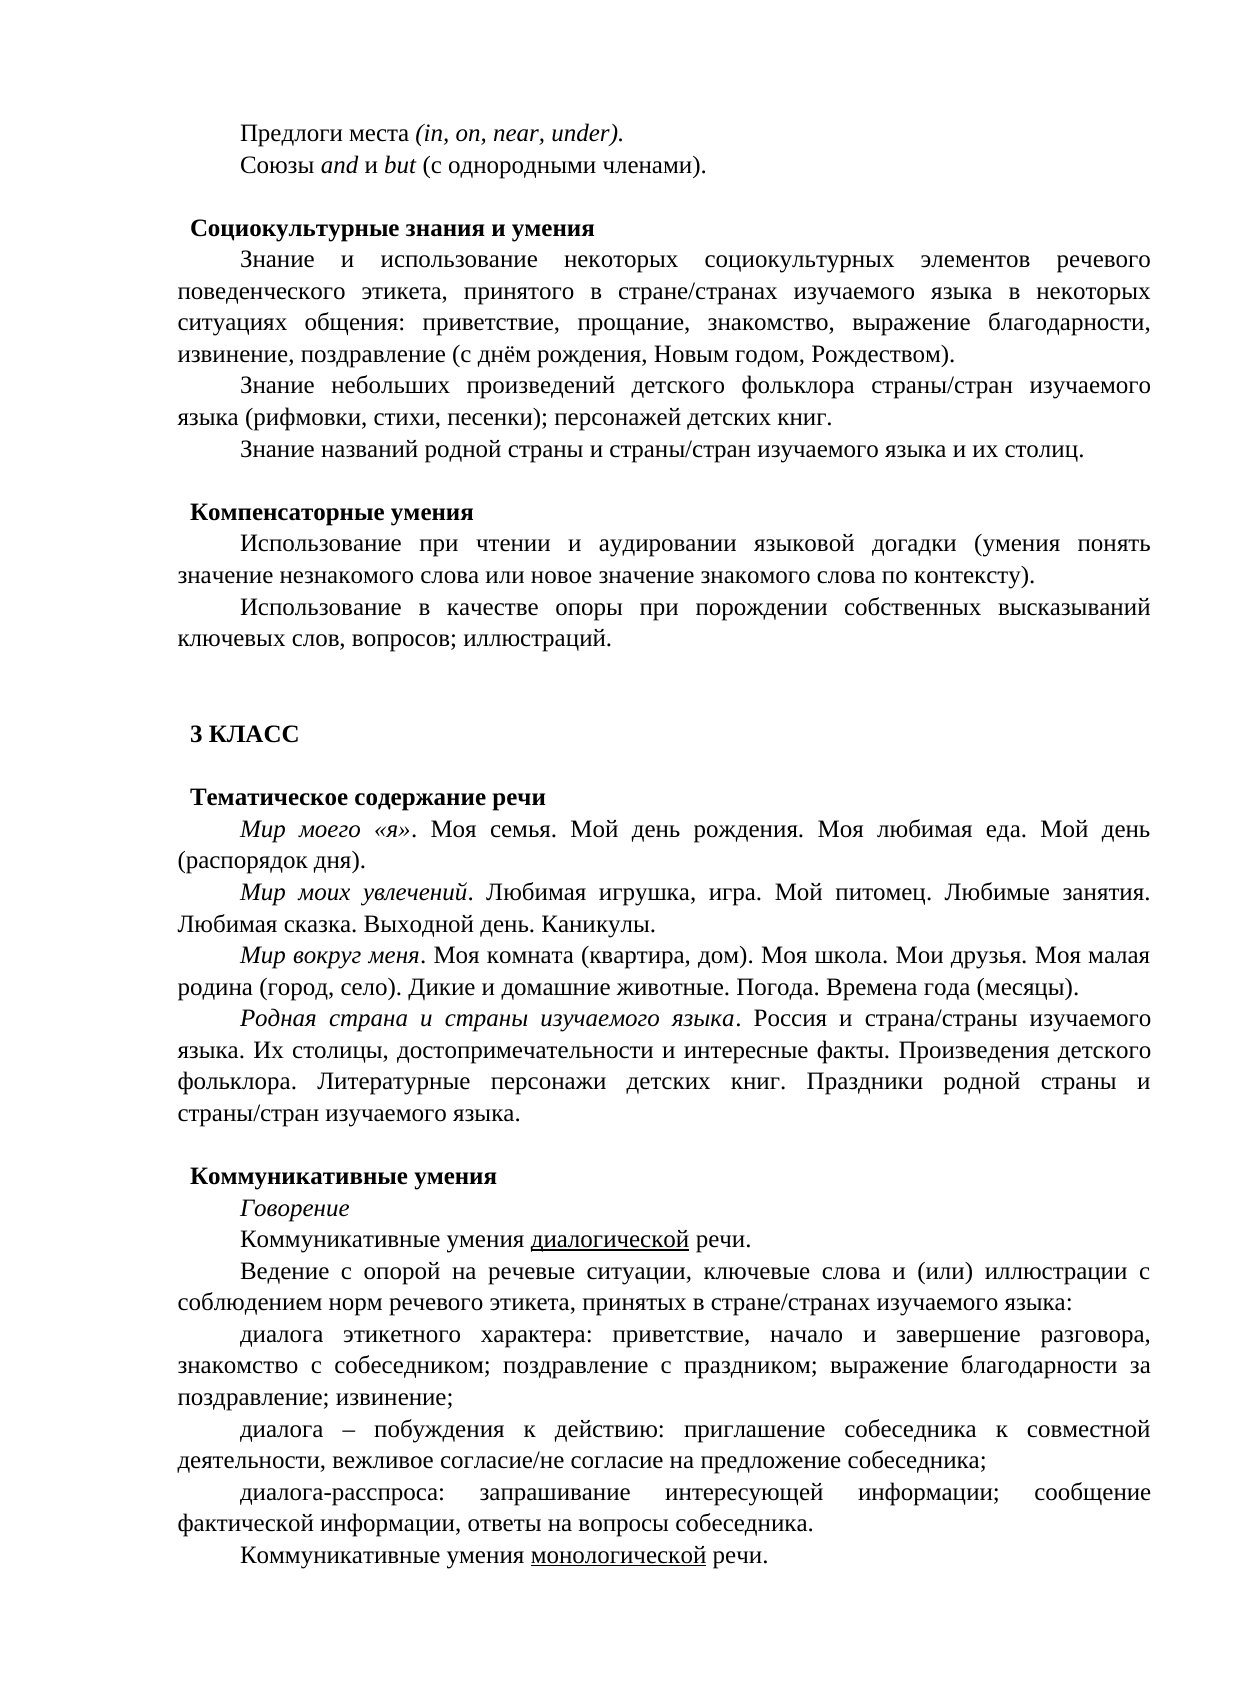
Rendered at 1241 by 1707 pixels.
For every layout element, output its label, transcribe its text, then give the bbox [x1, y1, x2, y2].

text Мир моих увлечений. Любимая игрушка, игра. Мой питомец. Любимые занятия. Любимая сказка. Выходной день. Каникулы. [177, 877, 1152, 937]
text Тематическое содержание речи [190, 782, 1152, 811]
text Использование в качестве опоры при порождении собственных высказываний ключевых слов, вопросов; иллюстраций. [177, 592, 1152, 652]
text Предлоги места (in, on, near, under). [177, 118, 1152, 147]
text Социокультурные знания и умения [190, 213, 1152, 242]
text Компенсаторные умения [190, 497, 1152, 526]
text Мир вокруг меня. Моя комната (квартира, дом). Моя школа. Мои друзья. Моя малая родина (город, село). Дикие и домашние животные. Погода. Времена года (месяцы). [177, 940, 1152, 1001]
text Родная страна и страны изучаемого языка. Россия и страна/страны изучаемого языка. Их столицы, достопримечательности и интересные факты. Произведения детского фольклора. Литературные персонажи детских книг. Праздники родной страны и страны/стран изучаемого языка. [177, 1003, 1152, 1127]
text Знание небольших произведений детского фольклора страны/стран изучаемого языка (рифмовки, стихи, песенки); персонажей детских книг. [177, 371, 1152, 431]
text диалога этикетного характера: приветствие, начало и завершение разговора, знакомство с собеседником; поздравление с праздником; выражение благодарности за поздравление; извинение; [177, 1319, 1152, 1411]
text Говорение [177, 1193, 1152, 1221]
text Коммуникативные умения диалогической речи. [177, 1224, 1152, 1253]
text Использование при чтении и аудировании языковой догадки (умения понять значение незнакомого слова или новое значение знакомого слова по контексту). [177, 528, 1152, 589]
text Союзы and и but (c однородными членами). [177, 150, 1152, 178]
text 3 КЛАСС [190, 719, 1152, 748]
text Знание и использование некоторых социокультурных элементов речевого поведенческого этикета, принятого в стране/странах изучаемого языка в некоторых ситуациях общения: приветствие, прощание, знакомство, выражение благодарности, извинение, поздравление (с днём рождения, Новым годом, Рождеством). [177, 244, 1152, 368]
text Коммуникативные умения монологической речи. [177, 1540, 1152, 1569]
text Коммуникативные умения [190, 1161, 1152, 1190]
text Ведение с опорой на речевые ситуации, ключевые слова и (или) иллюстрации с соблюдением норм речевого этикета, принятых в стране/странах изучаемого языка: [177, 1256, 1152, 1316]
text диалога-расспроса: запрашивание интересующей информации; сообщение фактической информации, ответы на вопросы собеседника. [177, 1477, 1152, 1537]
text Знание названий родной страны и страны/стран изучаемого языка и их столиц. [177, 434, 1152, 462]
text Мир моего «я». Моя семья. Мой день рождения. Моя любимая еда. Мой день (распорядок дня). [177, 814, 1152, 874]
text диалога – побуждения к действию: приглашение собеседника к совместной деятельности, вежливое согласие/не согласие на предложение собеседника; [177, 1414, 1152, 1474]
